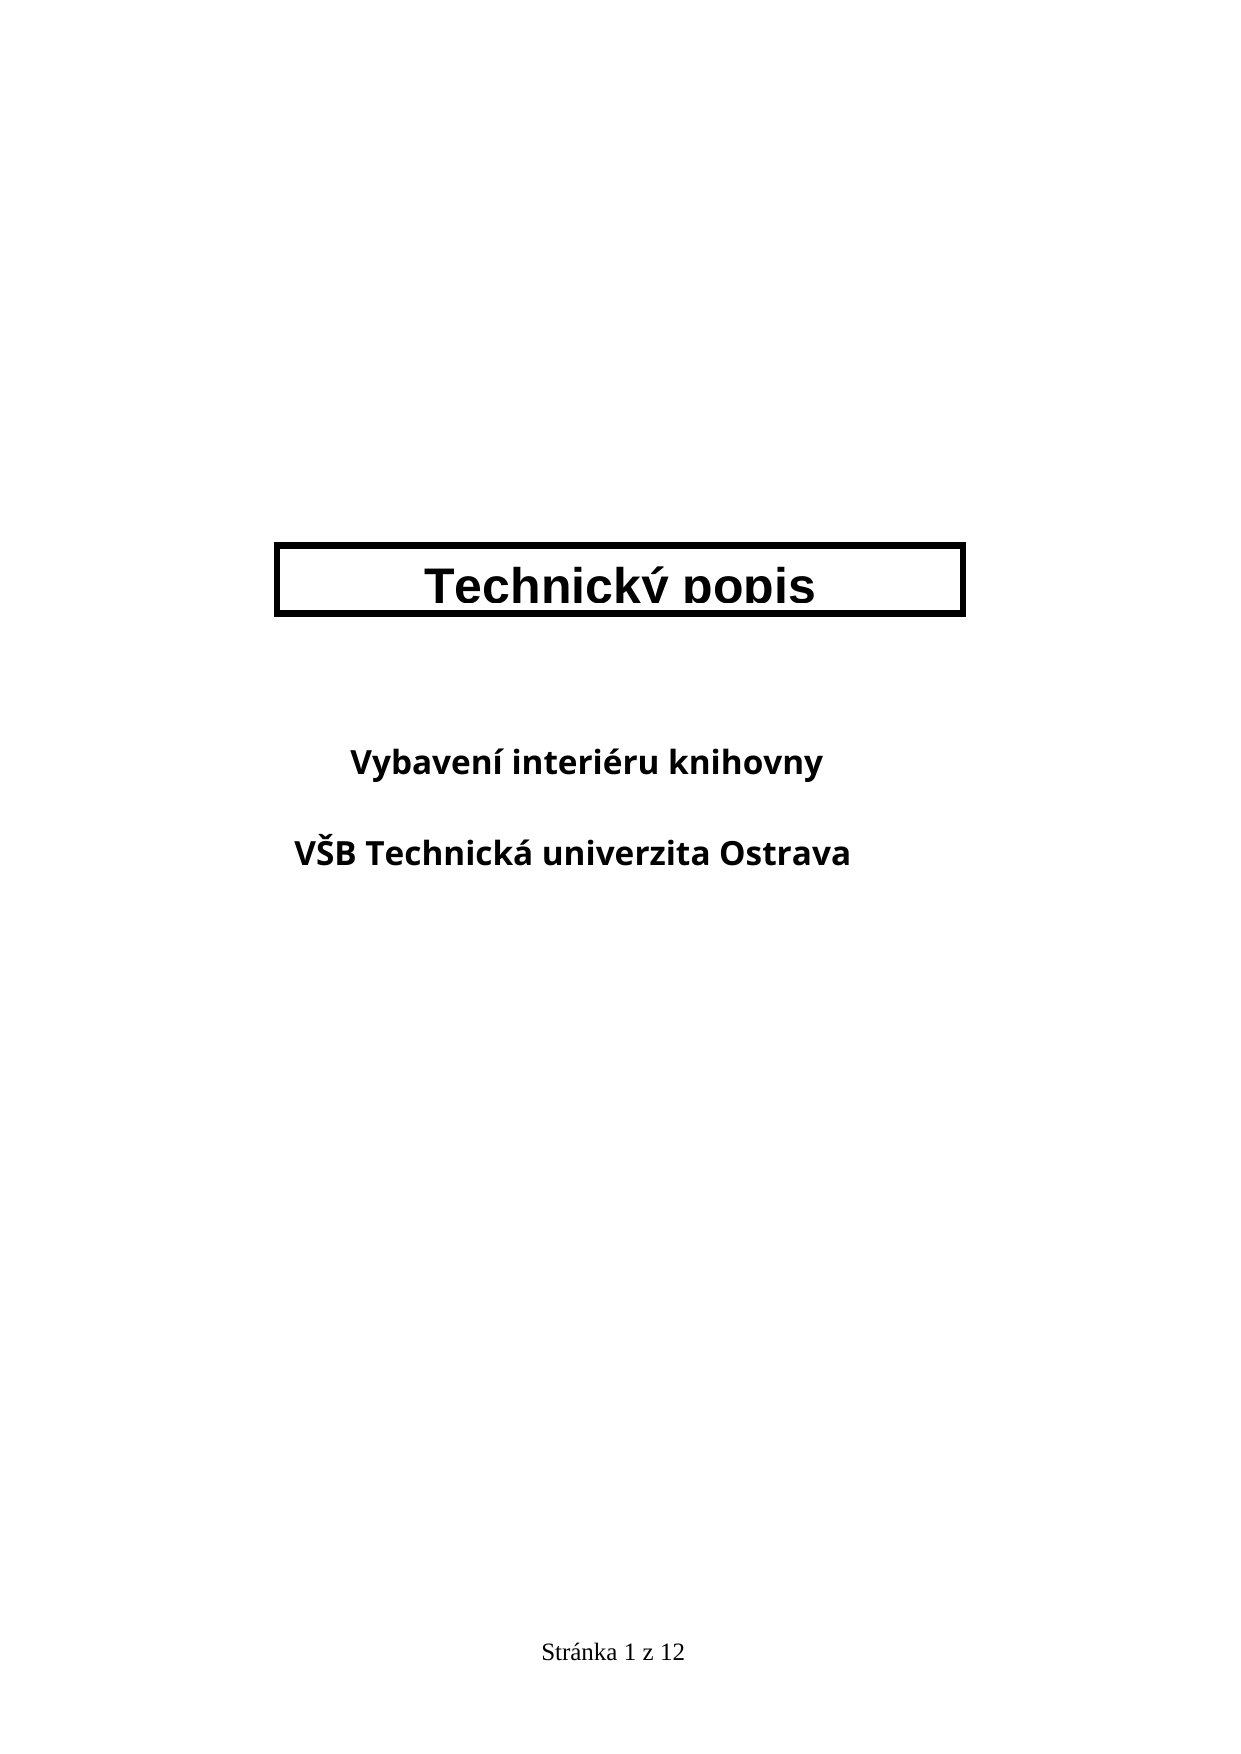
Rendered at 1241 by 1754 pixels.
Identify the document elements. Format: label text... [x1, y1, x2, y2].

text VŠB Technická univerzita Ostrava [103, 830, 1122, 875]
text Vybavení interiéru knihovny [103, 739, 1122, 784]
